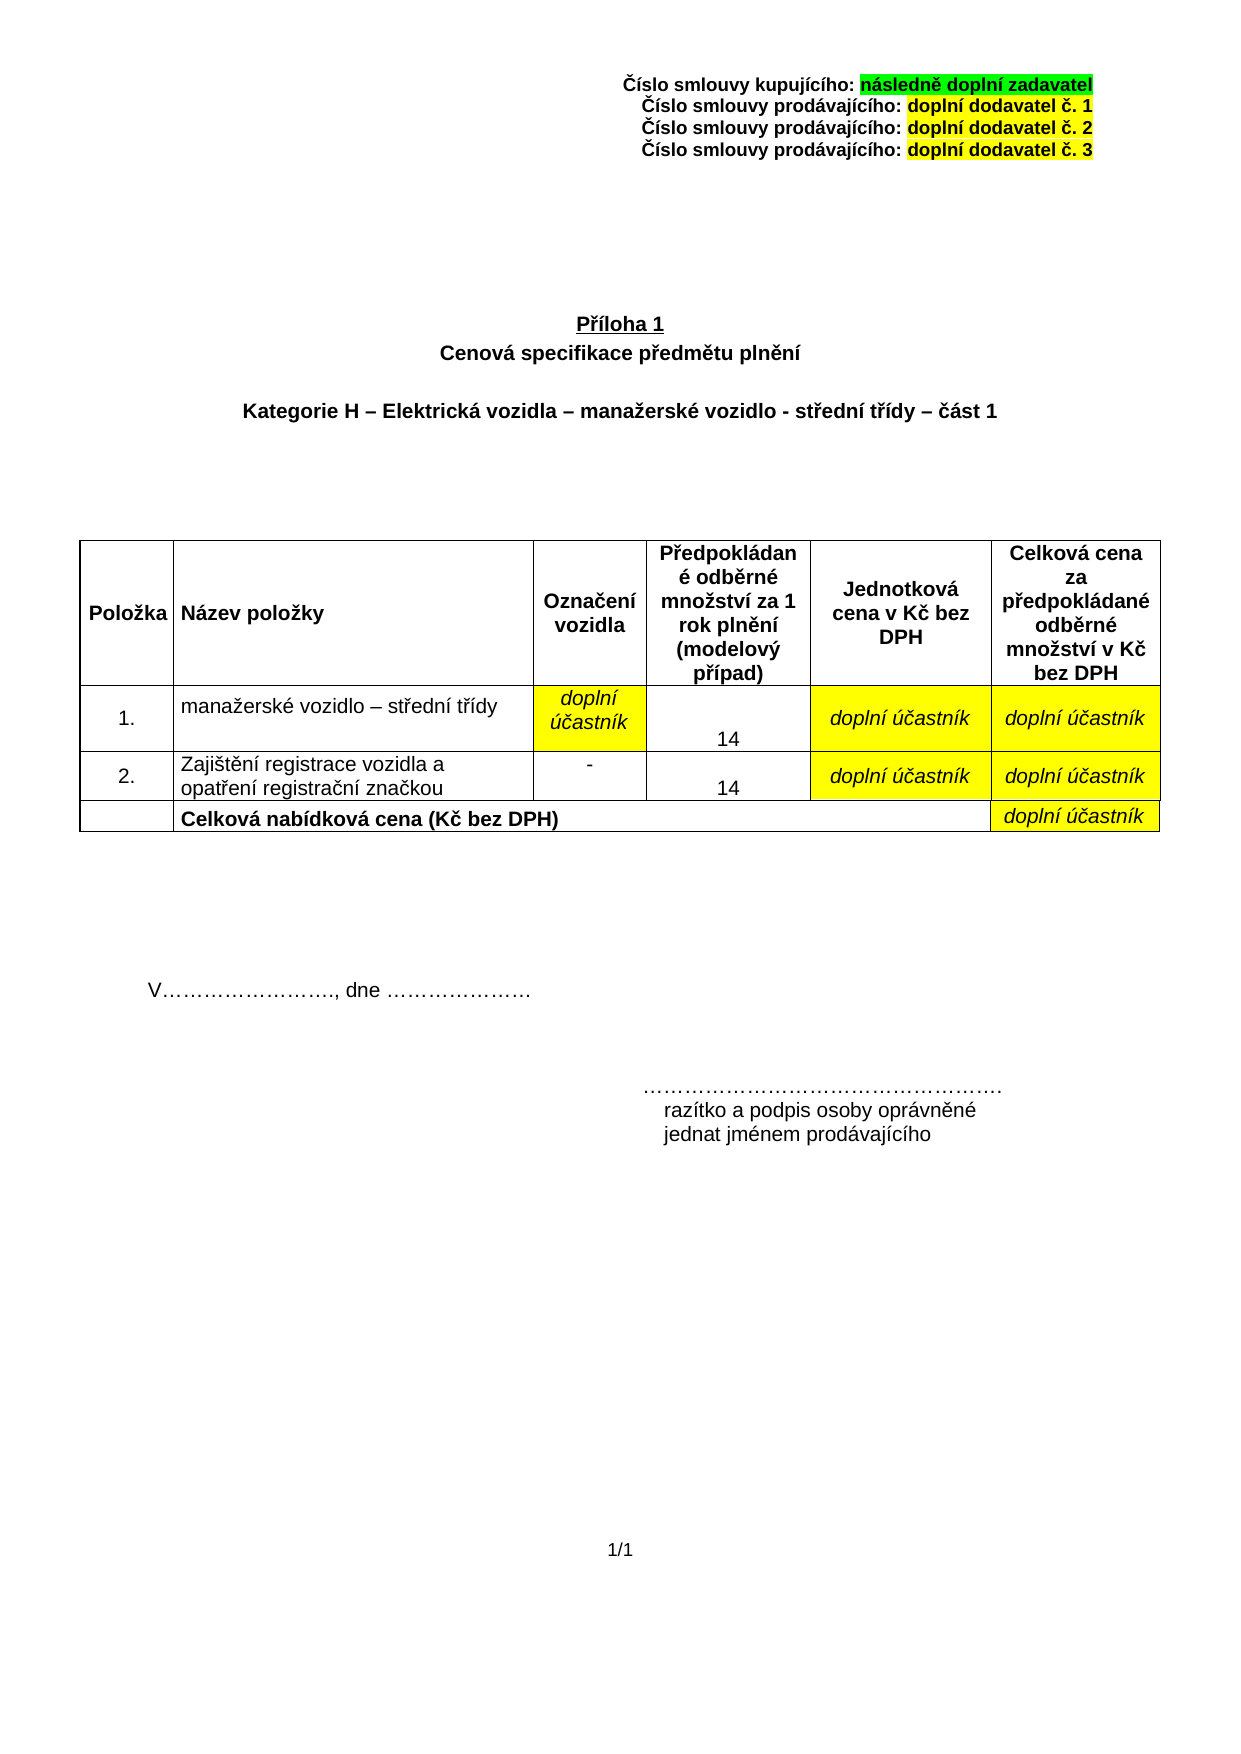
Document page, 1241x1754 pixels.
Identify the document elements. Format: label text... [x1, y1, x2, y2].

table_header Celková cena za předpokládané odběrné množství v Kč bez DPH [992, 541, 1160, 685]
table_cell doplní účastník [992, 686, 1160, 751]
table_cell Zajištění registrace vozidla a opatření registrační značkou [174, 752, 533, 799]
table_cell [81, 801, 173, 831]
text V……………………., dne ………………… [148, 978, 1093, 1002]
text Cenová specifikace předmětu plnění [148, 336, 1093, 365]
table_cell 14 [647, 752, 810, 799]
table_cell doplní účastník [811, 752, 991, 799]
table_header Název položky [174, 541, 533, 685]
table_header Předpokládané odběrné množství za 1 rok plnění (modelový případ) [647, 541, 810, 685]
table_cell 14 [647, 686, 810, 751]
text ……………………………………………. [148, 1073, 1093, 1097]
text jednat jménem prodávajícího [589, 1121, 1093, 1145]
table_cell - [534, 752, 646, 799]
table_cell 1. [81, 686, 173, 751]
table_cell doplní účastník [811, 686, 991, 751]
table_header Označení vozidla [534, 541, 646, 685]
table_cell doplní účastník [534, 686, 646, 751]
text Příloha 1 [148, 307, 1093, 336]
table_header Položka [81, 541, 173, 685]
text razítko a podpis osoby oprávněné [298, 1097, 1093, 1121]
table_cell Celková nabídková cena (Kč bez DPH) [174, 801, 990, 831]
table_cell 2. [81, 752, 173, 799]
table_cell manažerské vozidlo – střední třídy [174, 686, 533, 751]
text Kategorie H – Elektrická vozidla – manažerské vozidlo - střední třídy – část 1 [148, 394, 1093, 423]
table_header Jednotková cena v Kč bez DPH [811, 541, 991, 685]
table_cell doplní účastník [992, 752, 1160, 799]
table_cell doplní účastník [991, 801, 1159, 831]
